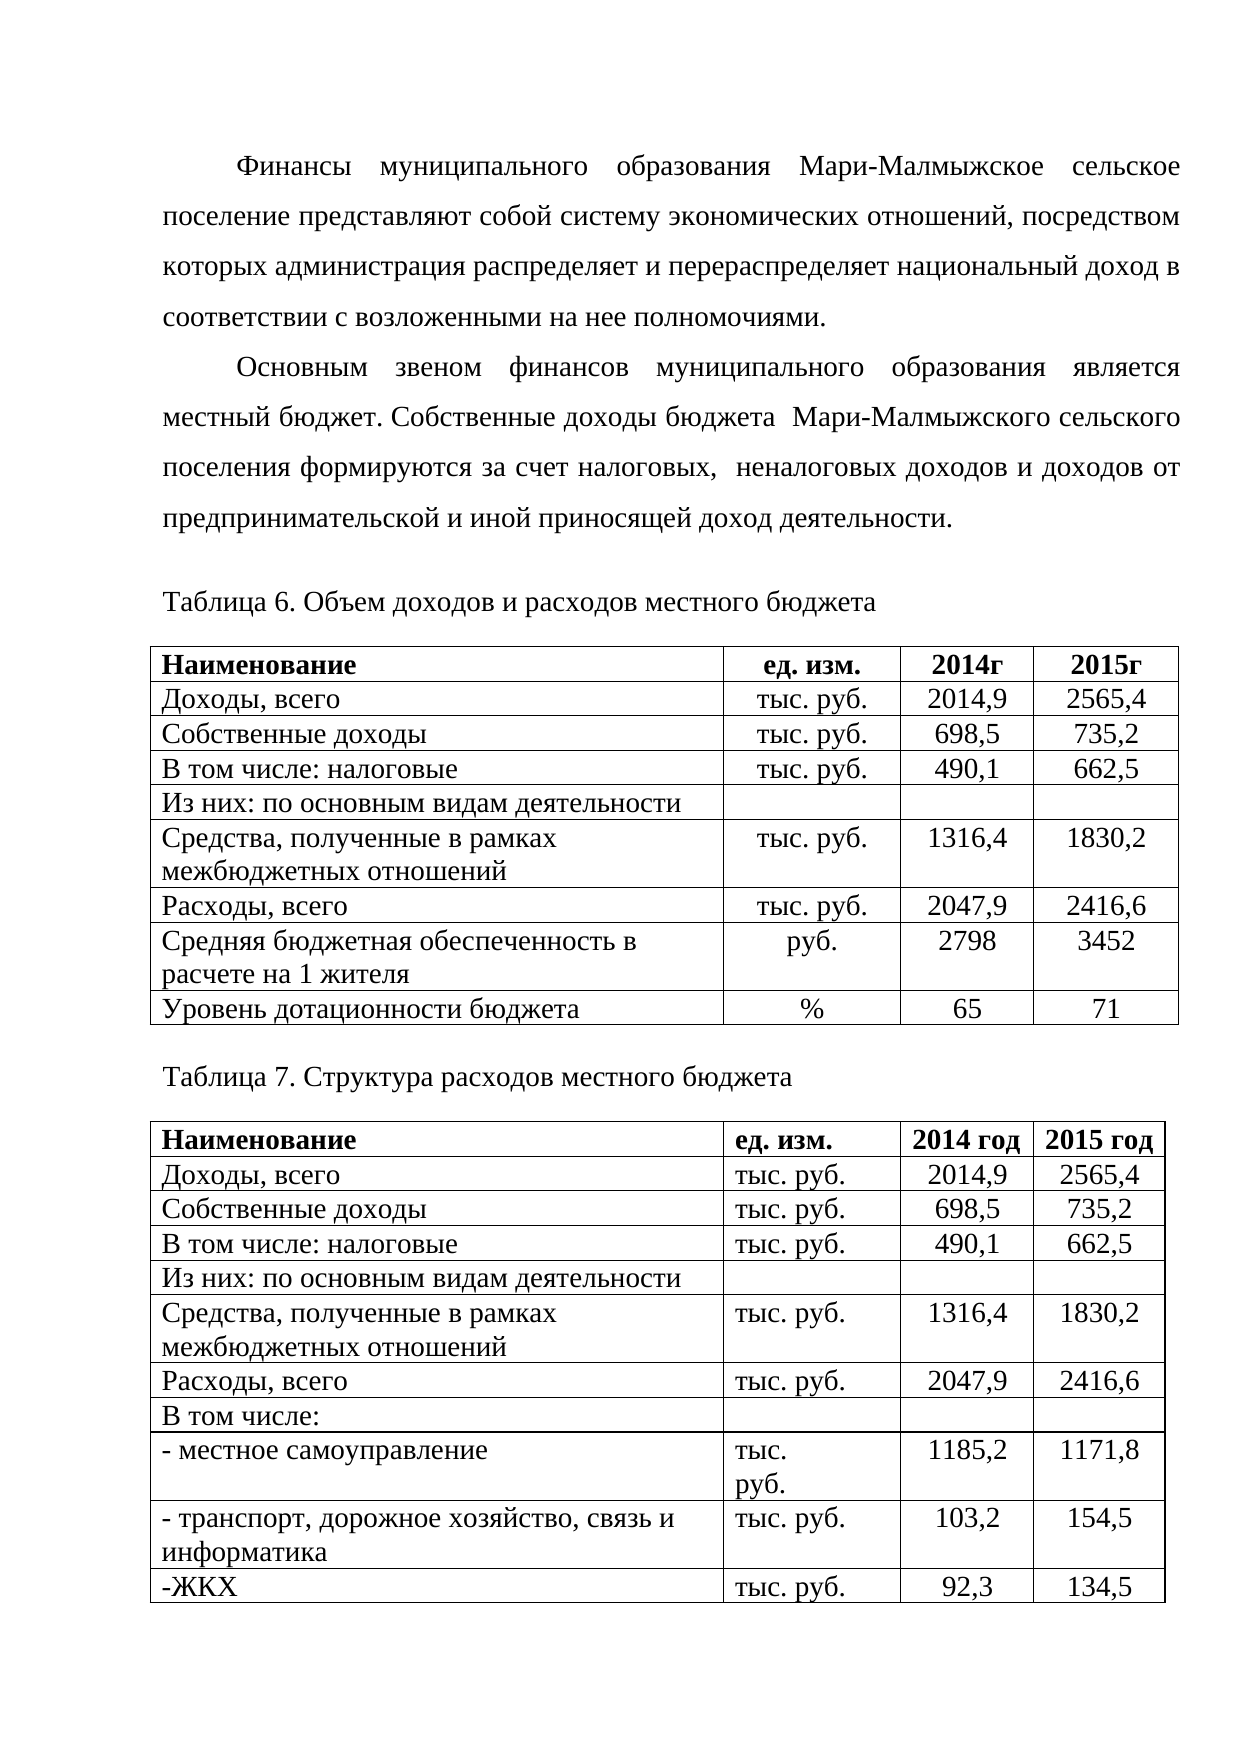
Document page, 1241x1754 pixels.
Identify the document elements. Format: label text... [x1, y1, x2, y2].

table_cell В том числе: налоговые [151, 1226, 723, 1259]
table_cell Расходы, всего [151, 1363, 723, 1397]
table_cell 2014,9 [901, 682, 1033, 715]
table_cell Из них: по основным видам деятельности [151, 1261, 723, 1294]
table_cell тыс. руб. [724, 1295, 900, 1362]
table_cell тыс. руб. [724, 1157, 900, 1190]
table_cell 490,1 [901, 751, 1033, 784]
table_cell 1171,8 [1034, 1433, 1164, 1499]
table_cell 2565,4 [1034, 1157, 1164, 1190]
table_header Наименование [151, 647, 723, 681]
table_cell Уровень дотационности бюджета [151, 991, 723, 1024]
table_cell Доходы, всего [151, 682, 723, 715]
table_cell [901, 785, 1033, 819]
table_header Наименование [151, 1122, 723, 1156]
table_cell руб. [724, 923, 900, 990]
text Финансы муниципального образования Мари-Малмыжское сельское поселение представляют собой систему экономических отношений, посредством которых администрация распределяет и перераспределяет национальный доход в соответствии с возложенными на нее полномочиями. [162, 148, 1181, 332]
table_cell [724, 1398, 900, 1431]
table_header 2014г [901, 647, 1033, 681]
table_cell [724, 785, 900, 819]
table_cell 2416,6 [1034, 1363, 1164, 1397]
table_cell тыс. руб. [724, 1501, 900, 1568]
table_cell [901, 1261, 1033, 1294]
table_cell 1316,4 [901, 1295, 1033, 1362]
table_cell тыс. руб. [724, 888, 900, 922]
table_cell 71 [1034, 991, 1178, 1024]
table_cell Средняя бюджетная обеспеченность в расчете на 1 жителя [151, 923, 723, 990]
table_cell 2798 [901, 923, 1033, 990]
table_cell [1034, 1398, 1164, 1431]
table_cell Средства, полученные в рамках межбюджетных отношений [151, 1295, 723, 1362]
table_cell -ЖКХ [151, 1569, 723, 1602]
table_header 2015г [1034, 647, 1178, 681]
table_cell тыс. руб. [724, 682, 900, 715]
table_cell 2014,9 [901, 1157, 1033, 1190]
table_cell Из них: по основным видам деятельности [151, 785, 723, 819]
table_cell В том числе: [151, 1398, 723, 1431]
table_cell 698,5 [901, 1191, 1033, 1225]
table_cell 1830,2 [1034, 1295, 1164, 1362]
table_cell 2047,9 [901, 1363, 1033, 1397]
table_cell 1185,2 [901, 1433, 1033, 1499]
table_cell тыс. руб. [724, 1226, 900, 1259]
text Основным звеном финансов муниципального образования является местный бюджет. Собственные доходы бюджета Мари-Малмыжского сельского поселения формируются за счет налоговых, неналоговых доходов и доходов от предпринимательской и иной приносящей доход деятельности. [162, 349, 1181, 533]
table_cell 2416,6 [1034, 888, 1178, 922]
table_cell тыс. руб. [724, 1569, 900, 1602]
table_cell Расходы, всего [151, 888, 723, 922]
table_cell тыс. руб. [724, 716, 900, 750]
table_cell 698,5 [901, 716, 1033, 750]
table_cell 65 [901, 991, 1033, 1024]
table_cell [1034, 1261, 1164, 1294]
table_cell 154,5 [1034, 1501, 1164, 1568]
table_cell 1830,2 [1034, 820, 1178, 887]
table_cell - транспорт, дорожное хозяйство, связь и информатика [151, 1501, 723, 1568]
table_cell [724, 1261, 900, 1294]
table_cell 1316,4 [901, 820, 1033, 887]
table_cell 662,5 [1034, 1226, 1164, 1259]
table_cell 735,2 [1034, 716, 1178, 750]
table_cell В том числе: налоговые [151, 751, 723, 784]
table_cell тыс. руб. [724, 1363, 900, 1397]
table_cell Средства, полученные в рамках межбюджетных отношений [151, 820, 723, 887]
table_cell 3452 [1034, 923, 1178, 990]
table_cell 490,1 [901, 1226, 1033, 1259]
table_cell 103,2 [901, 1501, 1033, 1568]
table_header 2014 год [901, 1122, 1033, 1156]
table_cell тыс. руб. [724, 820, 900, 887]
table_cell 92,3 [901, 1569, 1033, 1602]
table_cell Доходы, всего [151, 1157, 723, 1190]
text Таблица 7. Структура расходов местного бюджета [162, 1059, 1181, 1092]
table_cell тыс. руб. [724, 751, 900, 784]
table_header ед. изм. [724, 1122, 900, 1156]
table_cell % [724, 991, 900, 1024]
table_cell тыс. руб. [724, 1433, 900, 1499]
table_cell Собственные доходы [151, 1191, 723, 1225]
table_cell тыс. руб. [724, 1191, 900, 1225]
table_cell 134,5 [1034, 1569, 1164, 1602]
text Таблица 6. Объем доходов и расходов местного бюджета [162, 584, 1181, 617]
table_header 2015 год [1034, 1122, 1164, 1156]
table_cell Собственные доходы [151, 716, 723, 750]
table_cell - местное самоуправление [151, 1433, 723, 1499]
table_cell 2047,9 [901, 888, 1033, 922]
table_cell 662,5 [1034, 751, 1178, 784]
table_cell 2565,4 [1034, 682, 1178, 715]
table_cell [1034, 785, 1178, 819]
table_header ед. изм. [724, 647, 900, 681]
table_cell 735,2 [1034, 1191, 1164, 1225]
table_cell [901, 1398, 1033, 1431]
